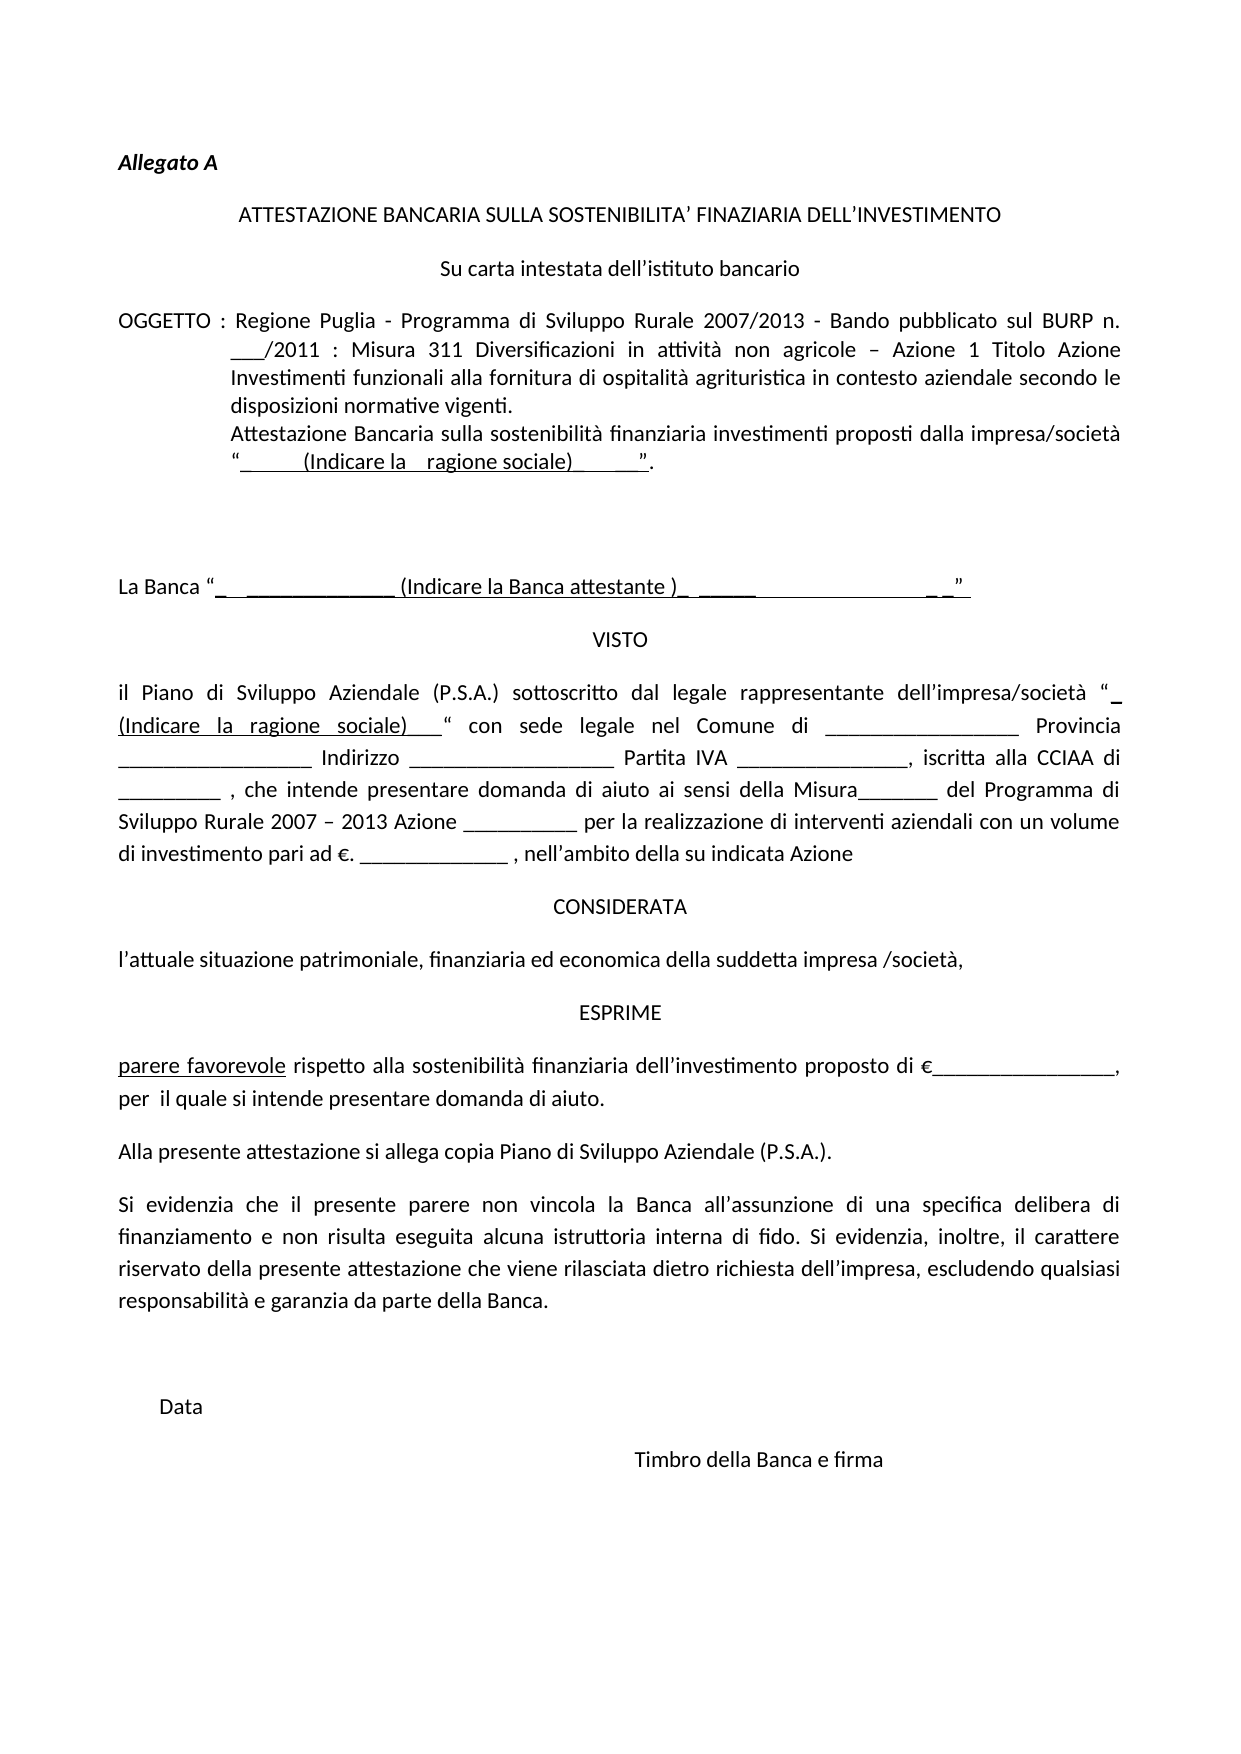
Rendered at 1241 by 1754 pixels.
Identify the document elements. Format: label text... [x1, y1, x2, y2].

text Attestazione Bancaria sulla sostenibilità finanziaria investimenti proposti dalla impresa/società “_ (Indicare la ragione sociale)_ __”. [118, 419, 1122, 475]
text Alla presente attestazione si allega copia Piano di Sviluppo Aziendale (P.S.A.). [118, 1137, 1122, 1165]
text CONSIDERATA [118, 892, 1122, 921]
text parere favorevole rispetto alla sostenibilità finanziaria dell’investimento proposto di €________________, per il quale si intende presentare domanda di aiuto. [118, 1052, 1122, 1112]
text l’attuale situazione patrimoniale, finanziaria ed economica della suddetta impresa /società, [118, 946, 1122, 973]
text il Piano di Sviluppo Aziendale (P.S.A.) sottoscritto dal legale rappresentante dell’impresa/società “_ (Indicare la ragione sociale)___“ con sede legale nel Comune di _________________ Provincia _________________ Indirizzo __________________ Partita IVA _______________, iscritta alla CCIAA di _________ , che intende presentare domanda di aiuto ai sensi della Misura_______ del Programma di Sviluppo Rurale 2007 – 2013 Azione __________ per la realizzazione di interventi aziendali con un volume di investimento pari ad €. _____________ , nell’ambito della su indicata Azione [118, 678, 1122, 867]
text La Banca “_ _____________ (Indicare la Banca attestante )_ _____ _ _” [118, 572, 1122, 601]
text Si evidenzia che il presente parere non vincola la Banca all’assunzione di una specifica delibera di finanziamento e non risulta eseguita alcuna istruttoria interna di fido. Si evidenzia, inoltre, il carattere riservato della presente attestazione che viene rilasciata dietro richiesta dell’impresa, escludendo qualsiasi responsabilità e garanzia da parte della Banca. [118, 1190, 1122, 1314]
text ESPRIME [118, 998, 1122, 1027]
text OGGETTO : Regione Puglia - Programma di Sviluppo Rurale 2007/2013 - Bando pubblicato sul BURP n. ___/2011 : Misura 311 Diversificazioni in attività non agricole – Azione 1 Titolo Azione Investimenti funzionali alla fornitura di ospitalità agrituristica in contesto aziendale secondo le disposizioni normative vigenti. [118, 307, 1122, 419]
text Su carta intestata dell’istituto bancario [118, 254, 1122, 282]
text Allegato A [118, 148, 1122, 176]
text Data [118, 1392, 1122, 1420]
text VISTO [118, 626, 1122, 653]
text ATTESTAZIONE BANCARIA SULLA SOSTENIBILITA’ FINAZIARIA DELL’INVESTIMENTO [118, 201, 1122, 229]
text Timbro della Banca e firma [118, 1445, 1122, 1473]
